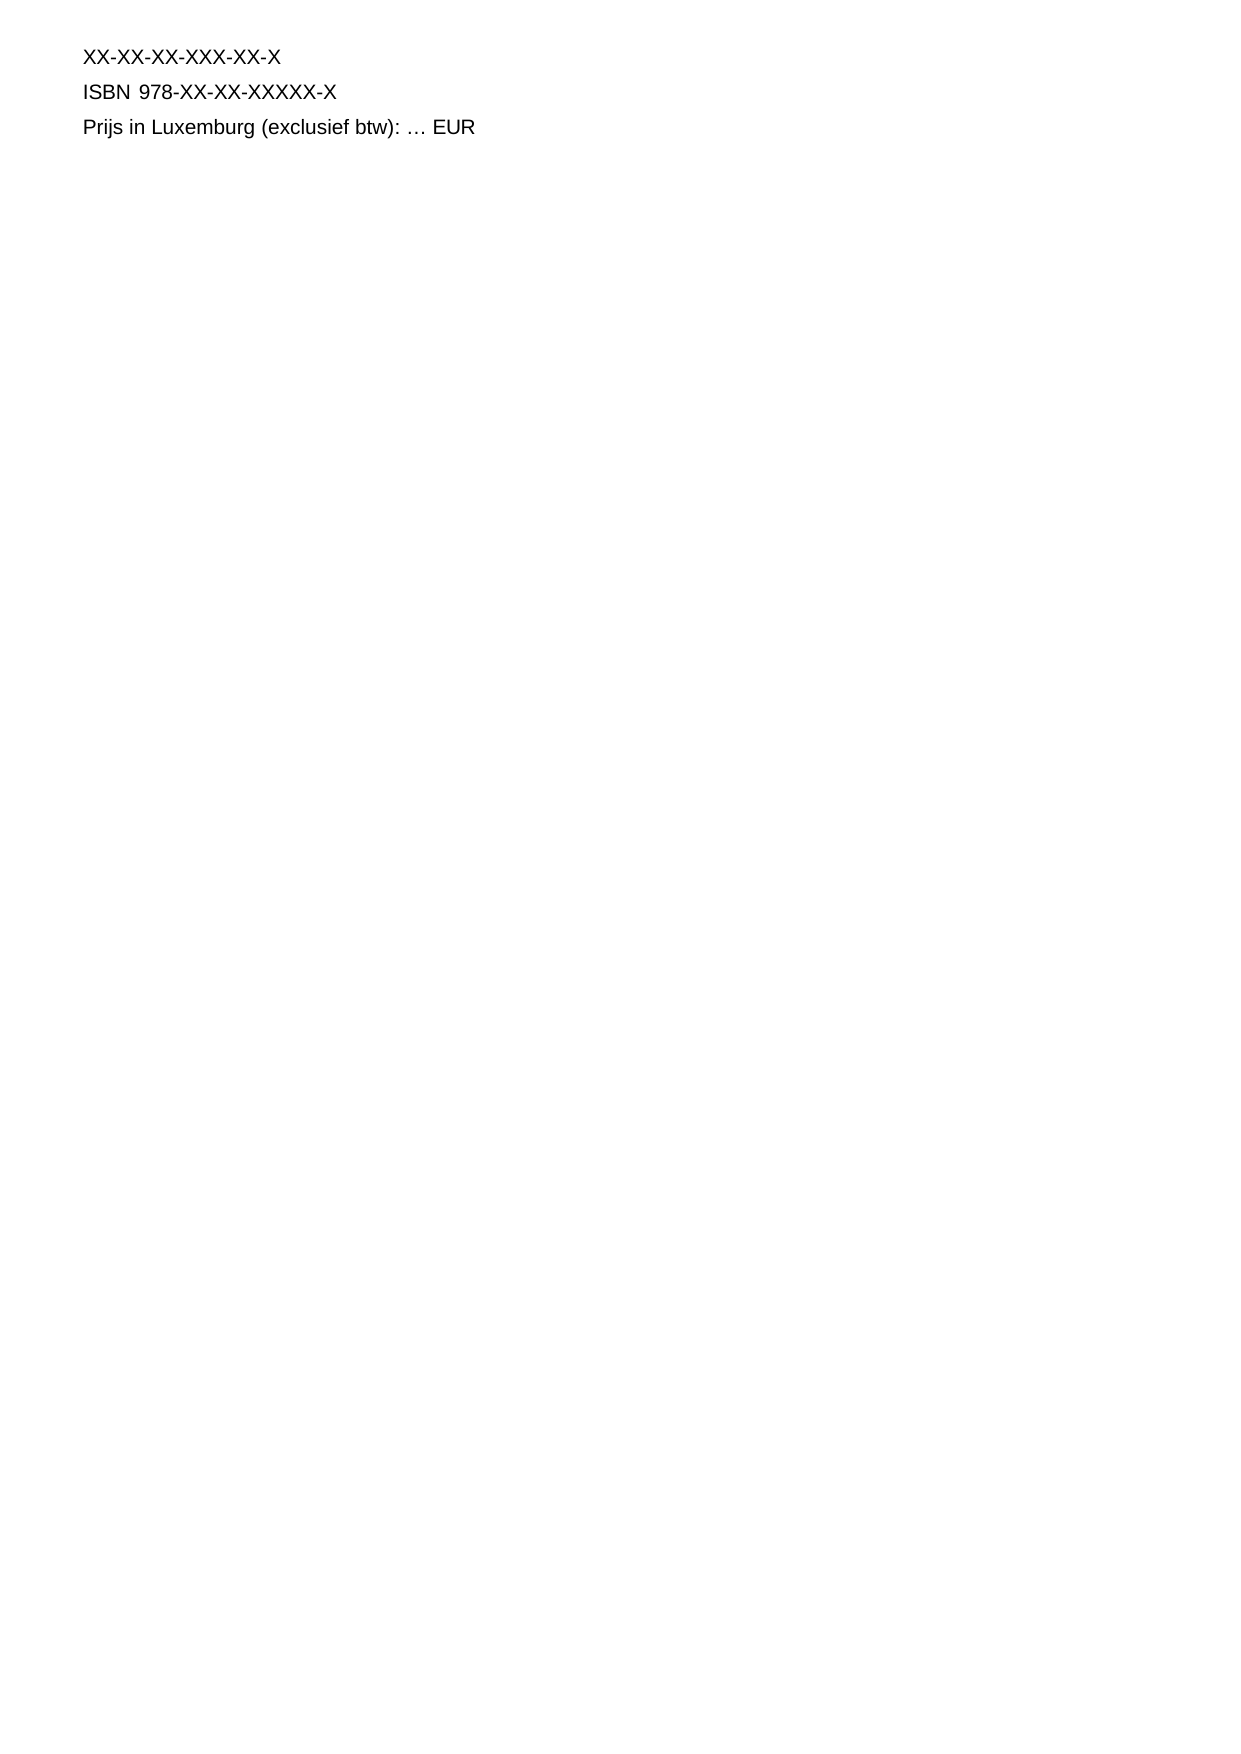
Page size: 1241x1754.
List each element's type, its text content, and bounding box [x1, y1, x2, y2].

text ISBN 978-XX-XX-XXXXX-X [83, 80, 1166, 104]
text Prijs in Luxemburg (exclusief btw): … EUR [83, 115, 1166, 139]
text XX-XX-XX-XXX-XX-X [83, 45, 1166, 69]
